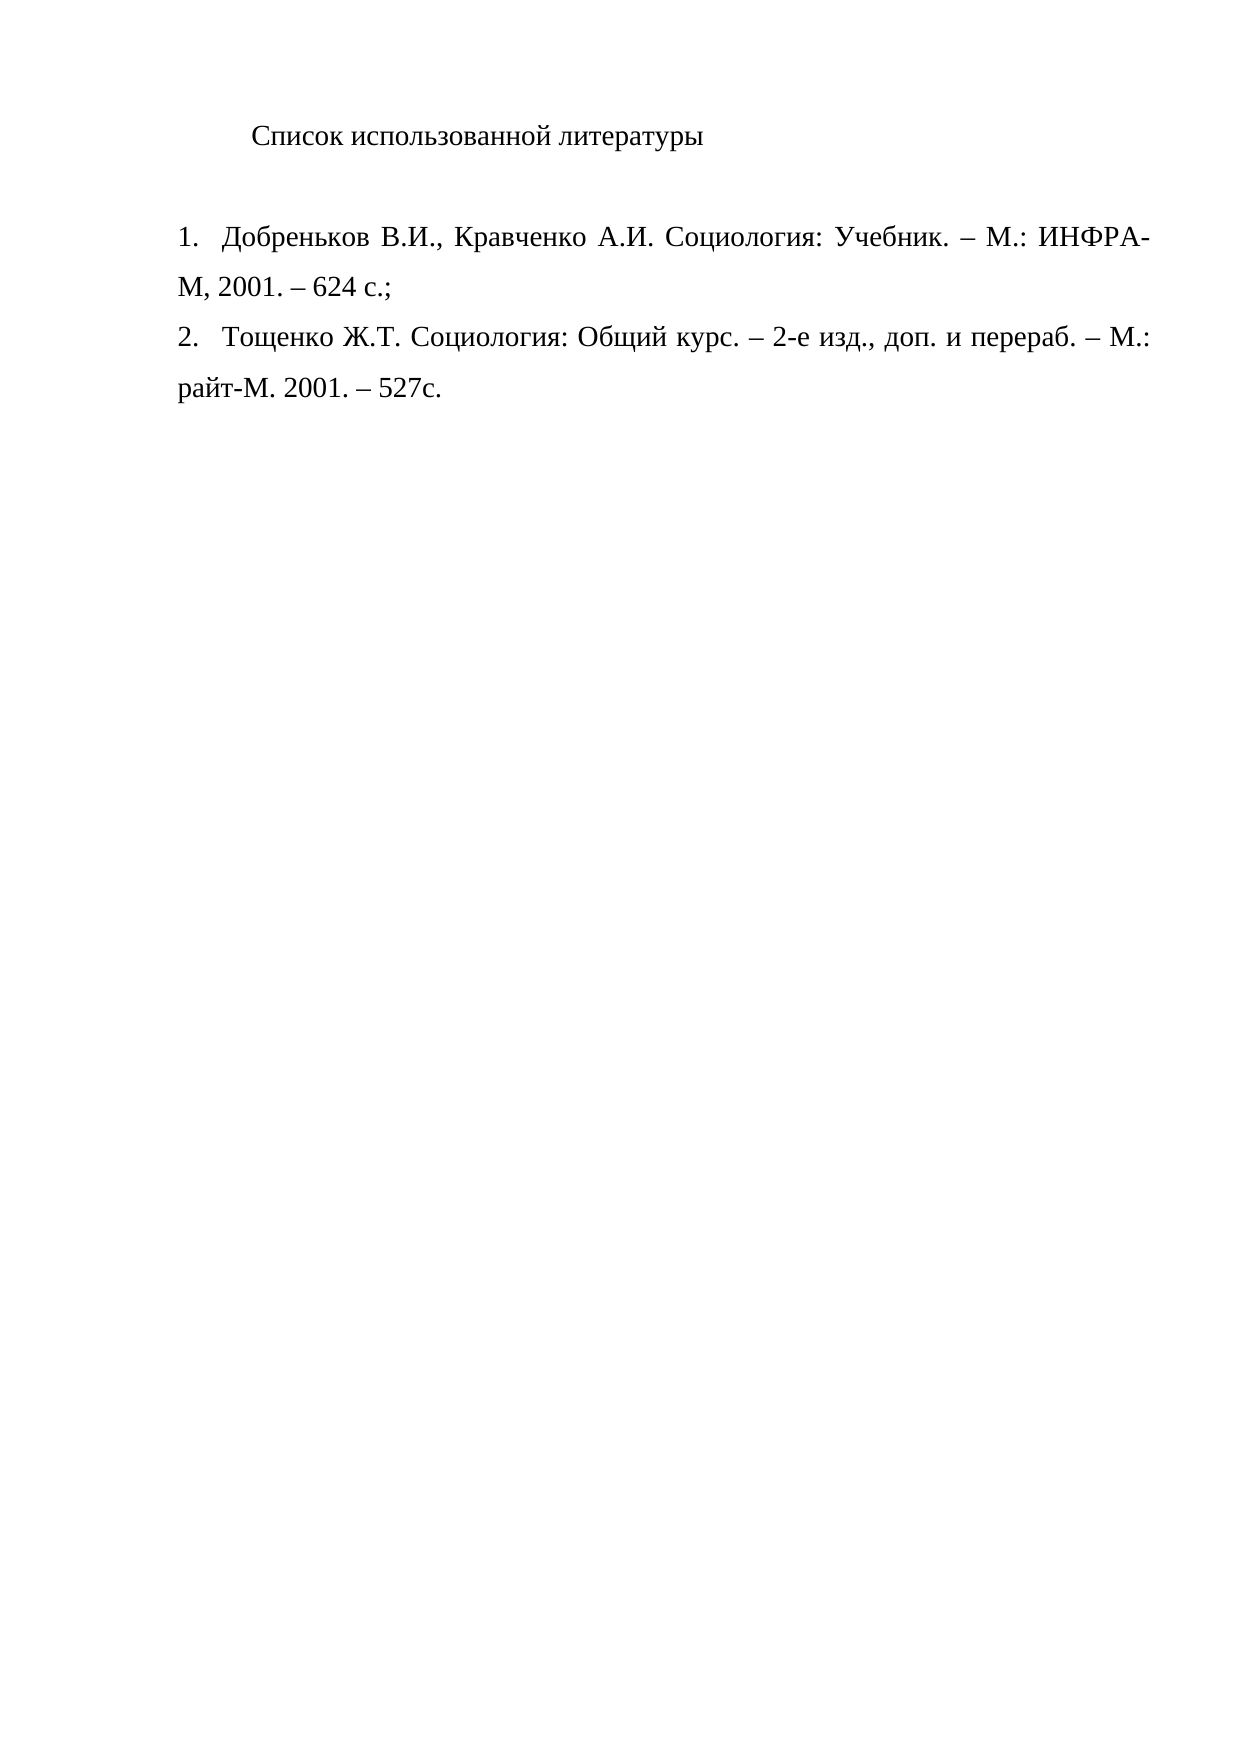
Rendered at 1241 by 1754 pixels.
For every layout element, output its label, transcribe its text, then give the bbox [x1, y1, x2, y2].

list Тощенко Ж.Т. Социология: Общий курс. – 2-е изд., доп. и перераб. – М.: райт-М. 2001. – 527с. [177, 319, 1152, 403]
list Добреньков В.И., Кравченко А.И. Социология: Учебник. – М.: ИНФРА-М, 2001. – 624 с.; [177, 219, 1152, 303]
text Список использованной литературы [177, 118, 1152, 152]
